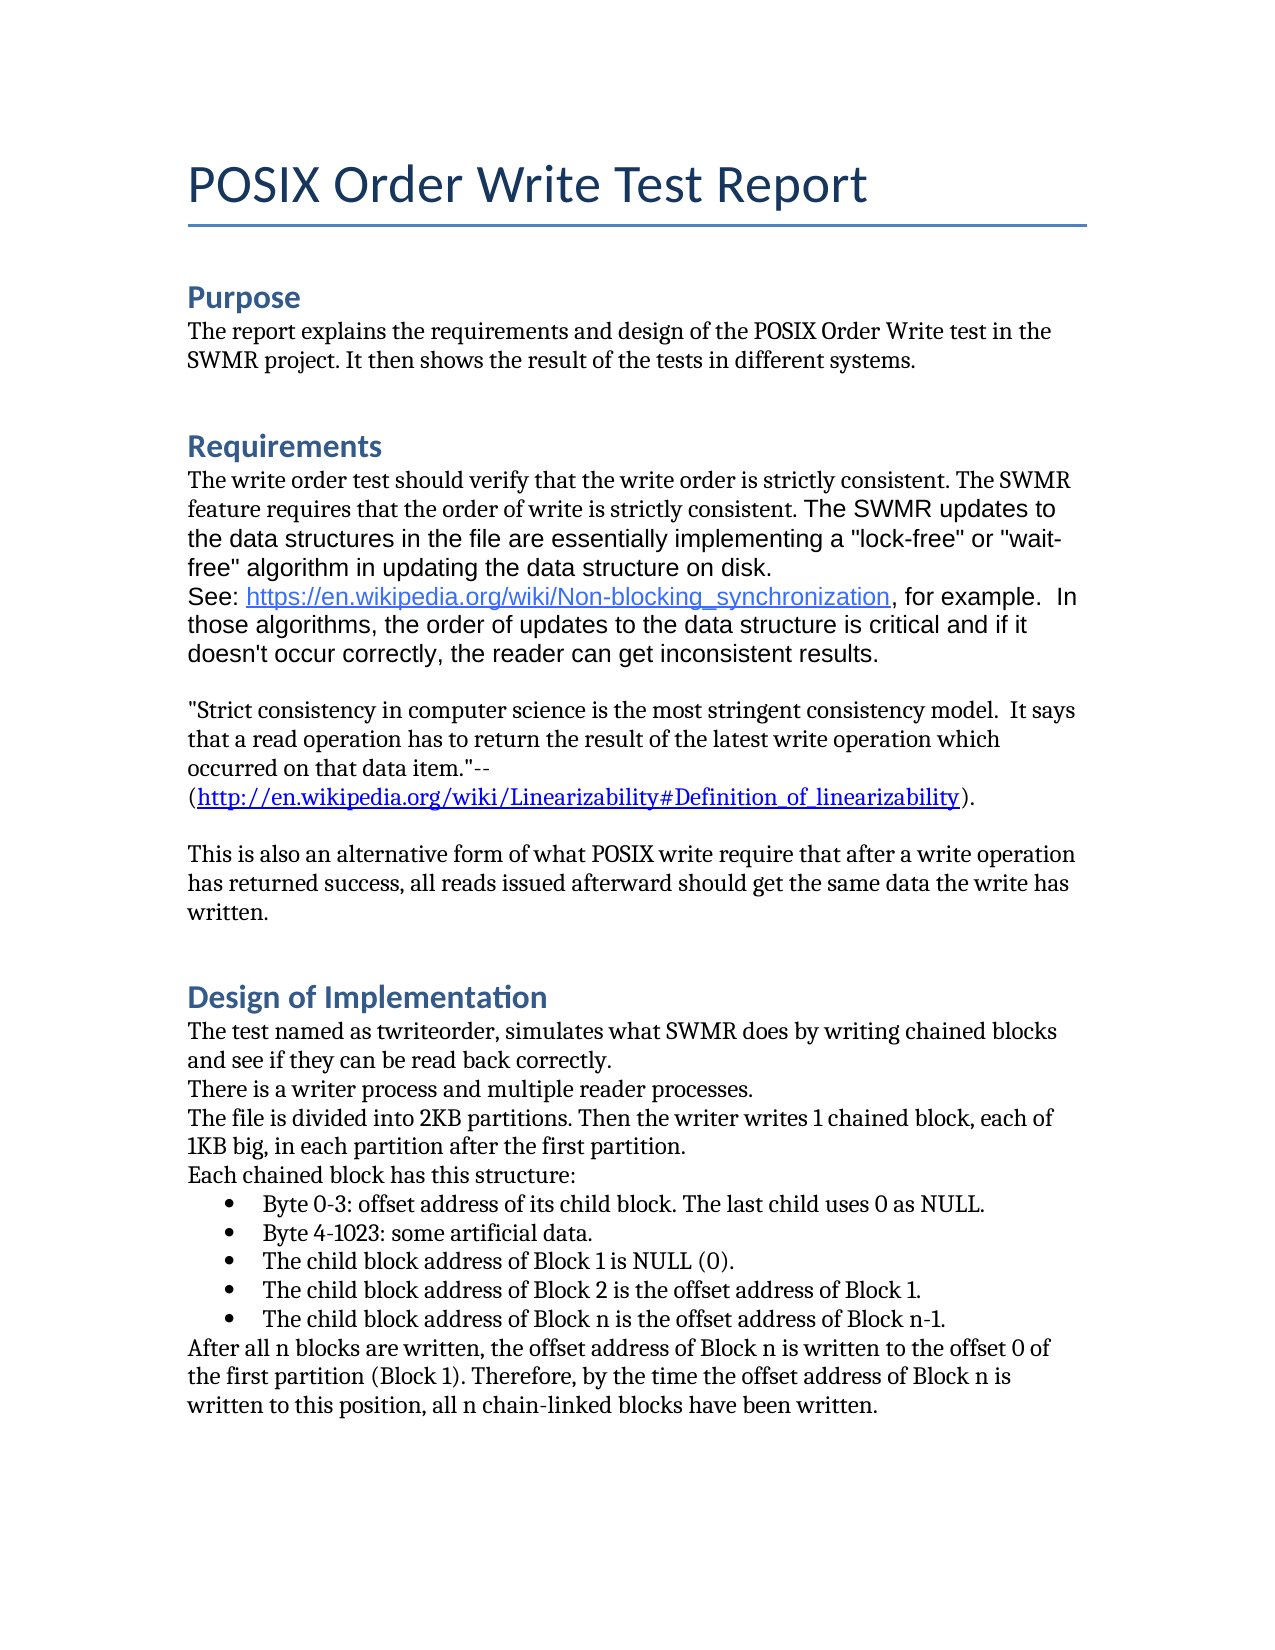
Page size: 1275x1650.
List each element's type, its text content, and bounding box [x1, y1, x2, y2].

text The test named as twriteorder, simulates what SWMR does by writing chained blocks and see if they can be read back correctly. [187, 1017, 1087, 1075]
subtitle Purpose [187, 277, 1087, 317]
text There is a writer process and multiple reader processes. [187, 1075, 1087, 1103]
subtitle Design of Implementation [187, 976, 1087, 1017]
text The file is divided into 2KB partitions. Then the writer writes 1 chained block, each of 1KB big, in each partition after the first partition. [187, 1103, 1087, 1161]
title POSIX Order Write Test Report [187, 150, 1087, 227]
text "Strict consistency in computer science is the most stringent consistency model. It says that a read operation has to return the result of the latest write operation which occurred on that data item."-- (http://en.wikipedia.org/wiki/Linearizability#Definition_of_linearizability). [187, 696, 1087, 811]
subtitle Requirements [187, 425, 1087, 466]
text After all n blocks are written, the offset address of Block n is written to the offset 0 of the first partition (Block 1). Therefore, by the time the offset address of Block n is written to this position, all n chain-linked blocks have been written. [187, 1333, 1087, 1420]
list The child block address of Block n is the offset address of Block n-1. [225, 1305, 1087, 1333]
text The write order test should verify that the write order is strictly consistent. The SWMR feature requires that the order of write is strictly consistent. The SWMR updates to the data structures in the file are essentially implementing a "lock-free" or "wait-free" algorithm in updating the data structure on disk. See: https://en.wikipedia.org/wiki/Non-blocking_synchronization, for example. In those algorithms, the order of updates to the data structure is critical and if it doesn't occur correctly, the reader can get inconsistent results. [187, 466, 1087, 668]
text The report explains the requirements and design of the POSIX Order Write test in the SWMR project. It then shows the result of the tests in different systems. [187, 317, 1087, 375]
text This is also an alternative form of what POSIX write require that after a write operation has returned success, all reads issued afterward should get the same data the write has written. [187, 840, 1087, 926]
list The child block address of Block 1 is NULL (0). [225, 1247, 1087, 1276]
list The child block address of Block 2 is the offset address of Block 1. [225, 1276, 1087, 1305]
list Byte 0-3: offset address of its child block. The last child uses 0 as NULL. [225, 1190, 1087, 1218]
text Each chained block has this structure: [187, 1161, 1087, 1190]
list Byte 4-1023: some artificial data. [225, 1218, 1087, 1247]
